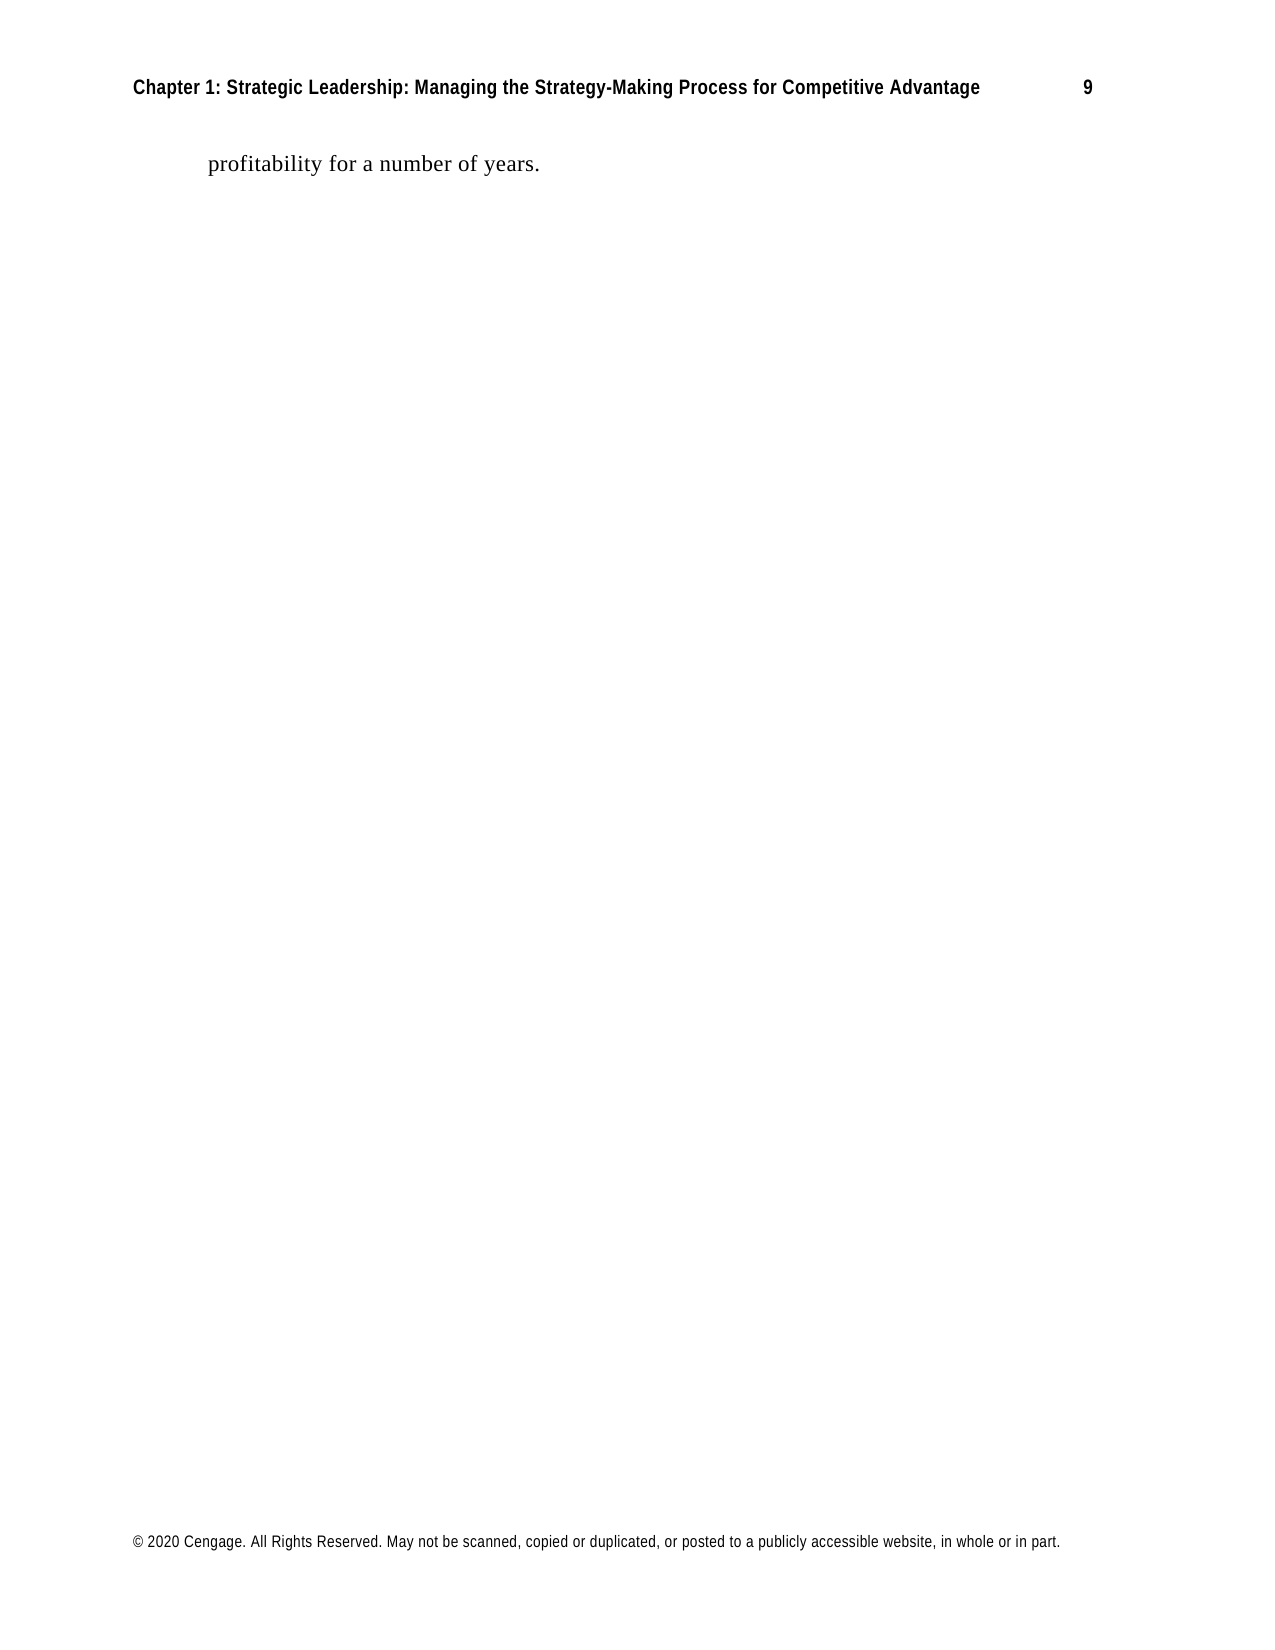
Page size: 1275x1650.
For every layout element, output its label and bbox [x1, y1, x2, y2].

text [208, 150, 1143, 176]
